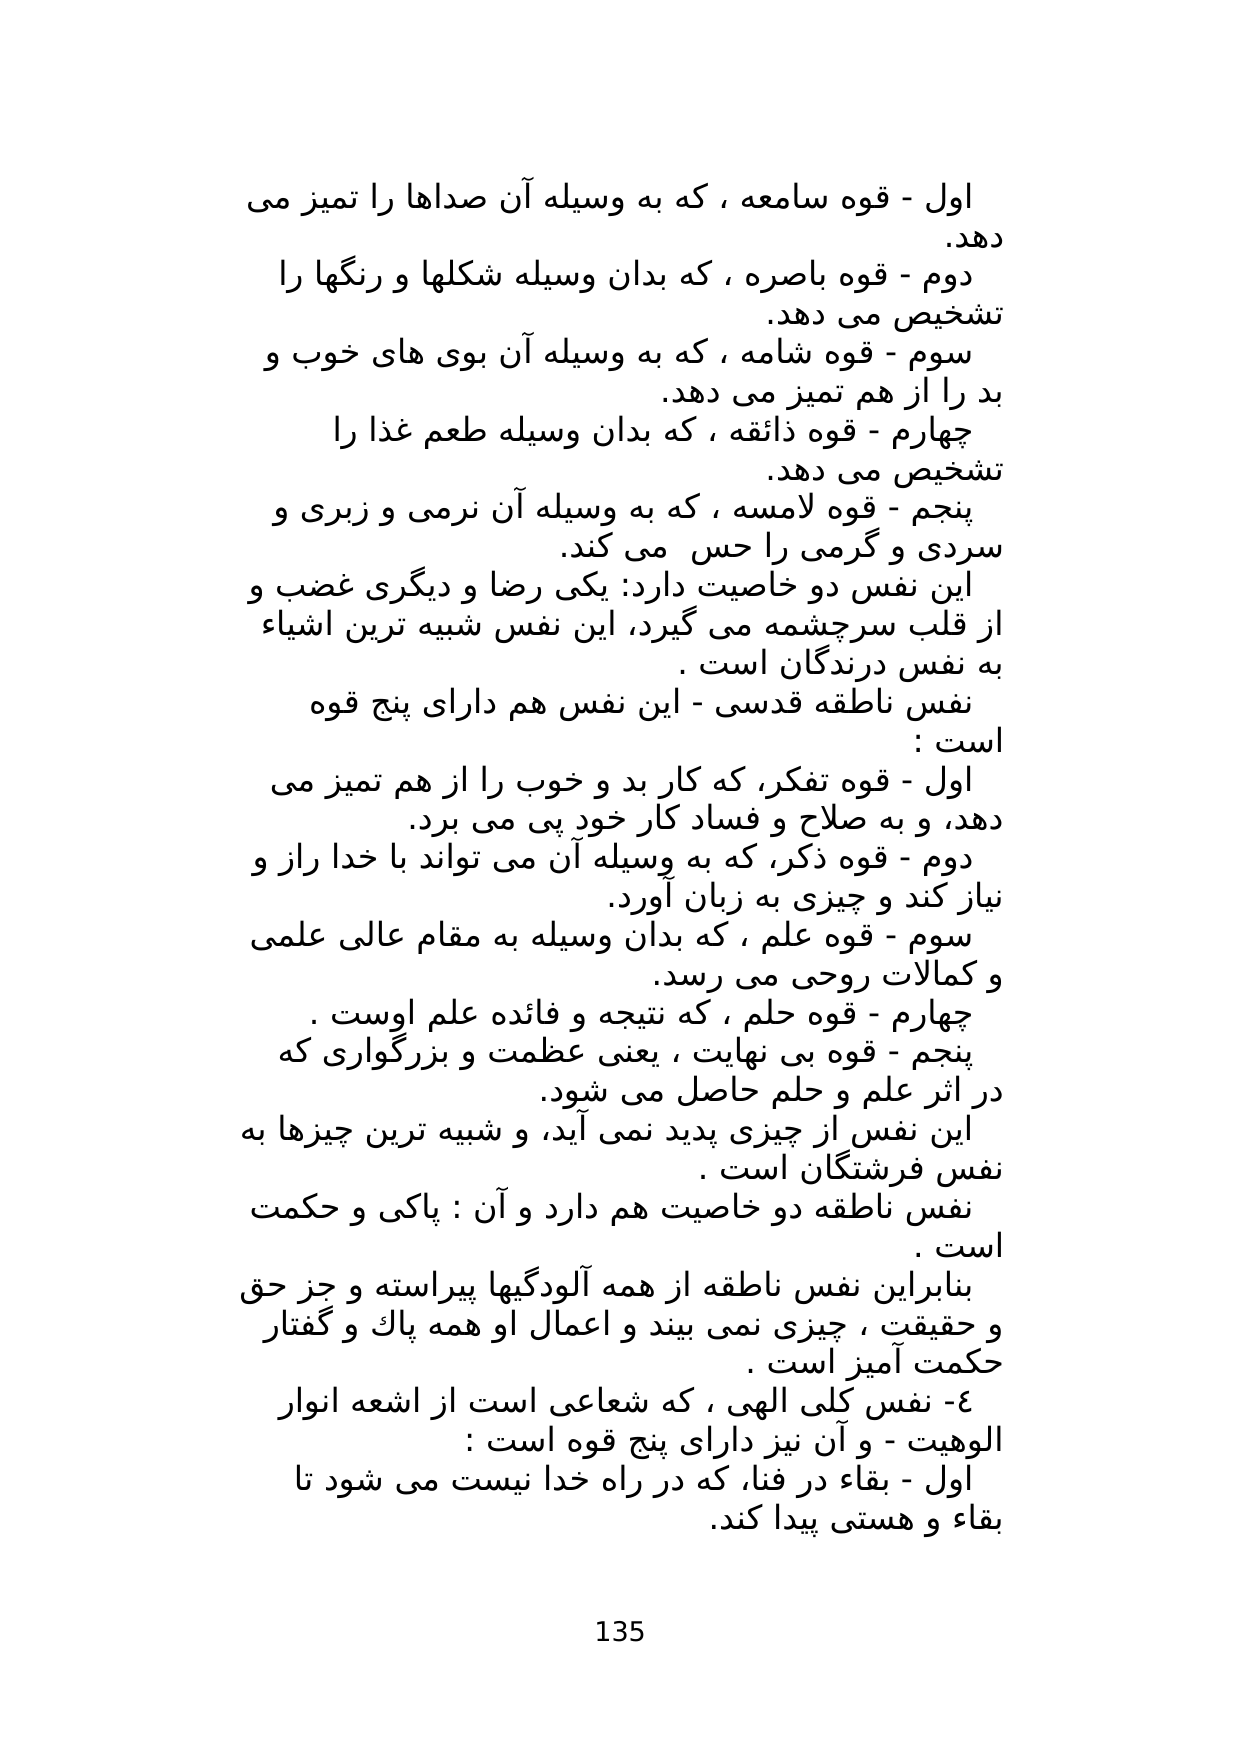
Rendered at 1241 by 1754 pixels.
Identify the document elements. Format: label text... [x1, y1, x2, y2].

text دوم - قوه باصره ، كه بدان وسيله شكلها و رنگها را تشخيص مى دهد. [236, 255, 1004, 333]
text چهارم - قوه ذائقه ، كه بدان وسيله طعم غذا را تشخيص مى دهد. [236, 410, 1004, 488]
text اول - بقاء در فنا، كه در راه خدا نيست مى شود تا بقاء و هستى پيدا كند. [236, 1459, 1004, 1537]
text اين نفس دو خاصيت دارد: يكى رضا و ديگرى غضب و از قلب سرچشمه مى گيرد، اين نفس شبيه ترين اشياء به نفس درندگان است . [236, 566, 1004, 682]
text اين نفس از چيزى پديد نمى آيد، و شبيه ترين چيزها به نفس فرشتگان است . [236, 1110, 1004, 1187]
text چهارم - قوه حلم ، كه نتيجه و فائده علم اوست . [236, 993, 1004, 1032]
text اول - قوه سامعه ، كه به وسيله آن صداها را تميز مى دهد. [236, 177, 1004, 255]
text ٤- نفس كلى الهى ، كه شعاعى است از اشعه انوار الوهيت - و آن نيز داراى پنج قوه است : [236, 1382, 1004, 1459]
text سوم - قوه علم ، كه بدان وسيله به مقام عالى علمى و كمالات روحى مى رسد. [236, 915, 1004, 993]
text بنابراين نفس ناطقه از همه آلودگيها پيراسته و جز حق و حقيقت ، چيزى نمى بيند و اعمال او همه پاك و گفتار حكمت آميز است . [236, 1265, 1004, 1382]
text پنجم - قوه بى نهايت ، يعنى عظمت و بزرگوارى كه در اثر علم و حلم حاصل مى شود. [236, 1032, 1004, 1110]
text اول - قوه تفكر، كه كار بد و خوب را از هم تميز مى دهد، و به صلاح و فساد كار خود پى مى برد. [236, 760, 1004, 838]
text نفس ناطقه دو خاصيت هم دارد و آن : پاكى و حكمت است . [236, 1187, 1004, 1265]
text پنجم - قوه لامسه ، كه به وسيله آن نرمى و زبرى و سردى و گرمى را حس ‍ مى كند. [236, 488, 1004, 566]
text دوم - قوه ذكر، كه به وسيله آن مى تواند با خدا راز و نياز كند و چيزى به زبان آورد. [236, 838, 1004, 915]
text سوم - قوه شامه ، كه به وسيله آن بوى هاى خوب و بد را از هم تميز مى دهد. [236, 333, 1004, 410]
text نفس ناطقه قدسى - اين نفس هم داراى پنج قوه است : [236, 682, 1004, 760]
